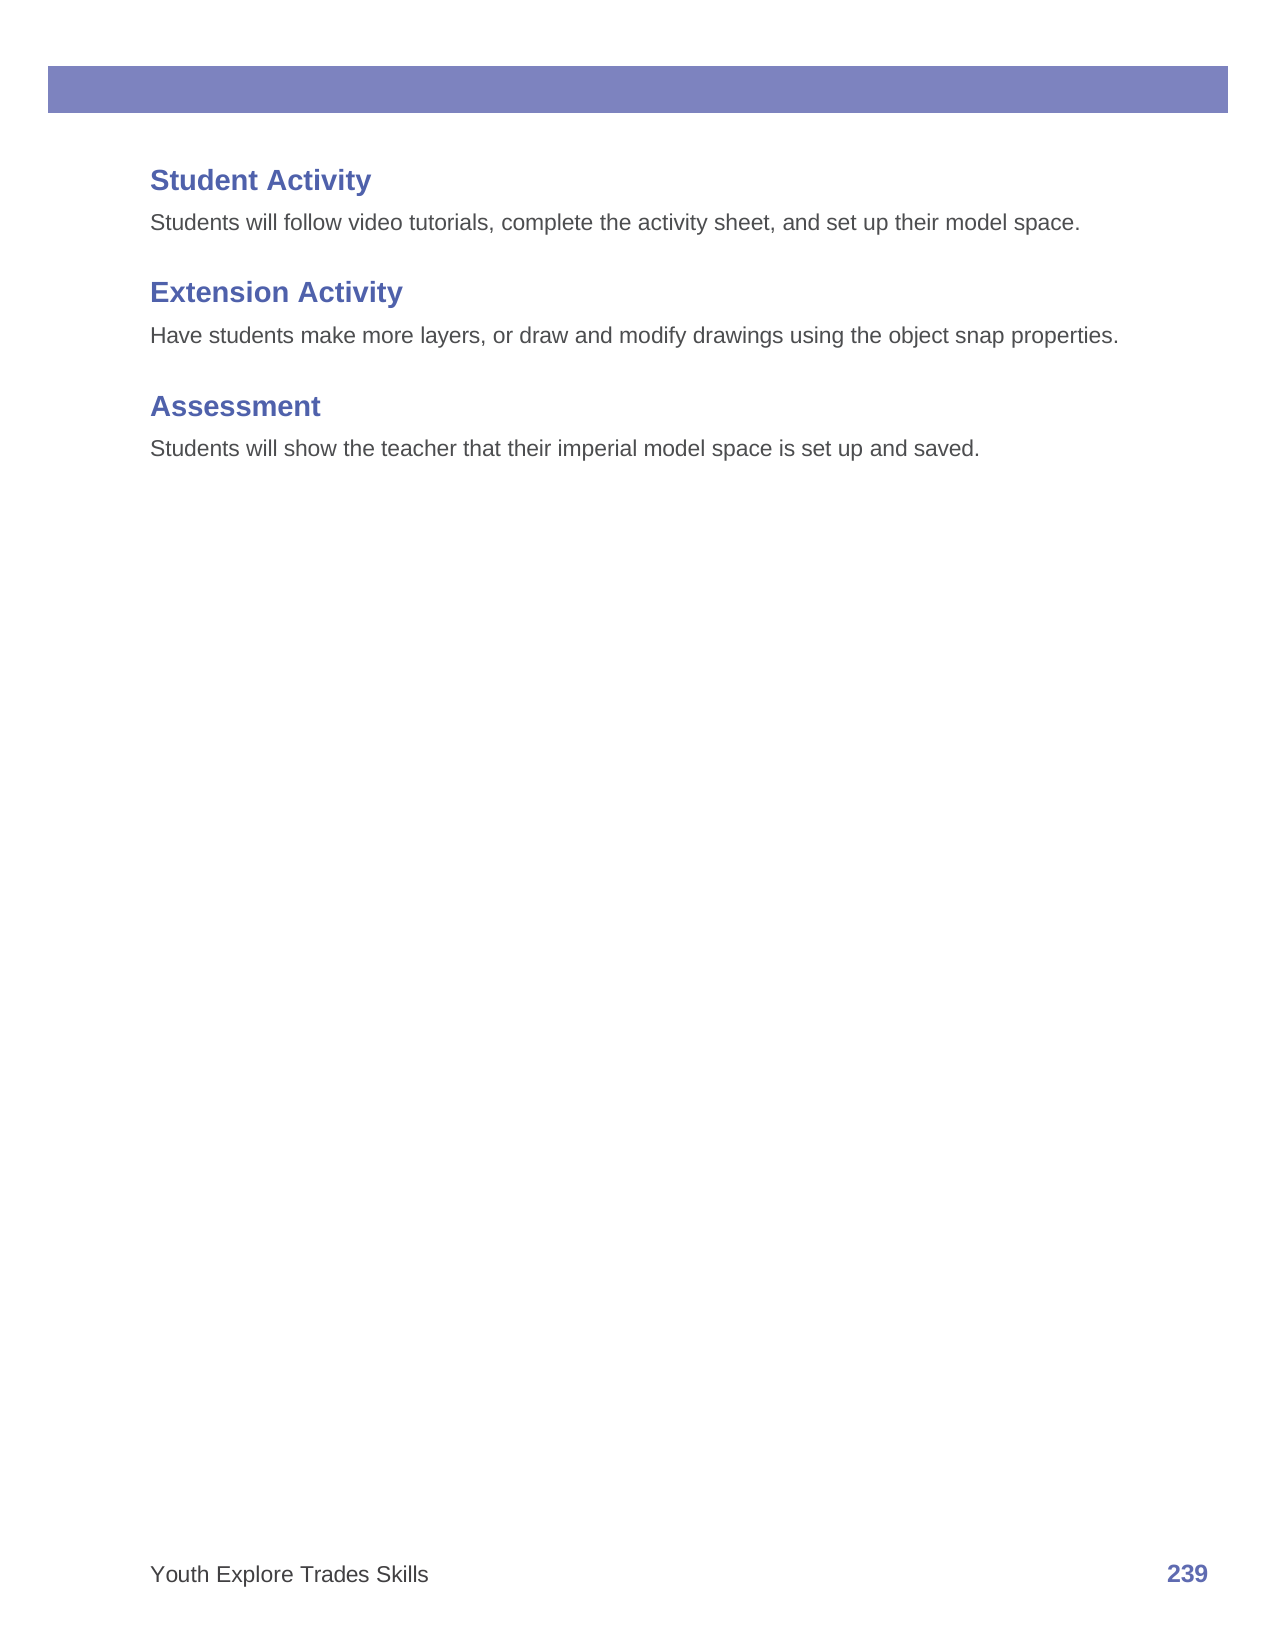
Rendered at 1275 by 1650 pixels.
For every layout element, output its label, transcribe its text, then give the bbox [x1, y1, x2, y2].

subtitle Assessment [150, 388, 1239, 422]
subtitle Extension Activity [150, 276, 1239, 309]
text Students will show the teacher that their imperial model space is set up and saved. [150, 435, 1239, 461]
text Have students make more layers, or draw and modify drawings using the object snap properties. [150, 322, 1239, 348]
subtitle Student Activity [150, 162, 1239, 196]
text Youth Explore Trades Skills 239 [150, 1559, 1239, 1587]
text Students will follow video tutorials, complete the activity sheet, and set up their model space. [150, 209, 1239, 235]
